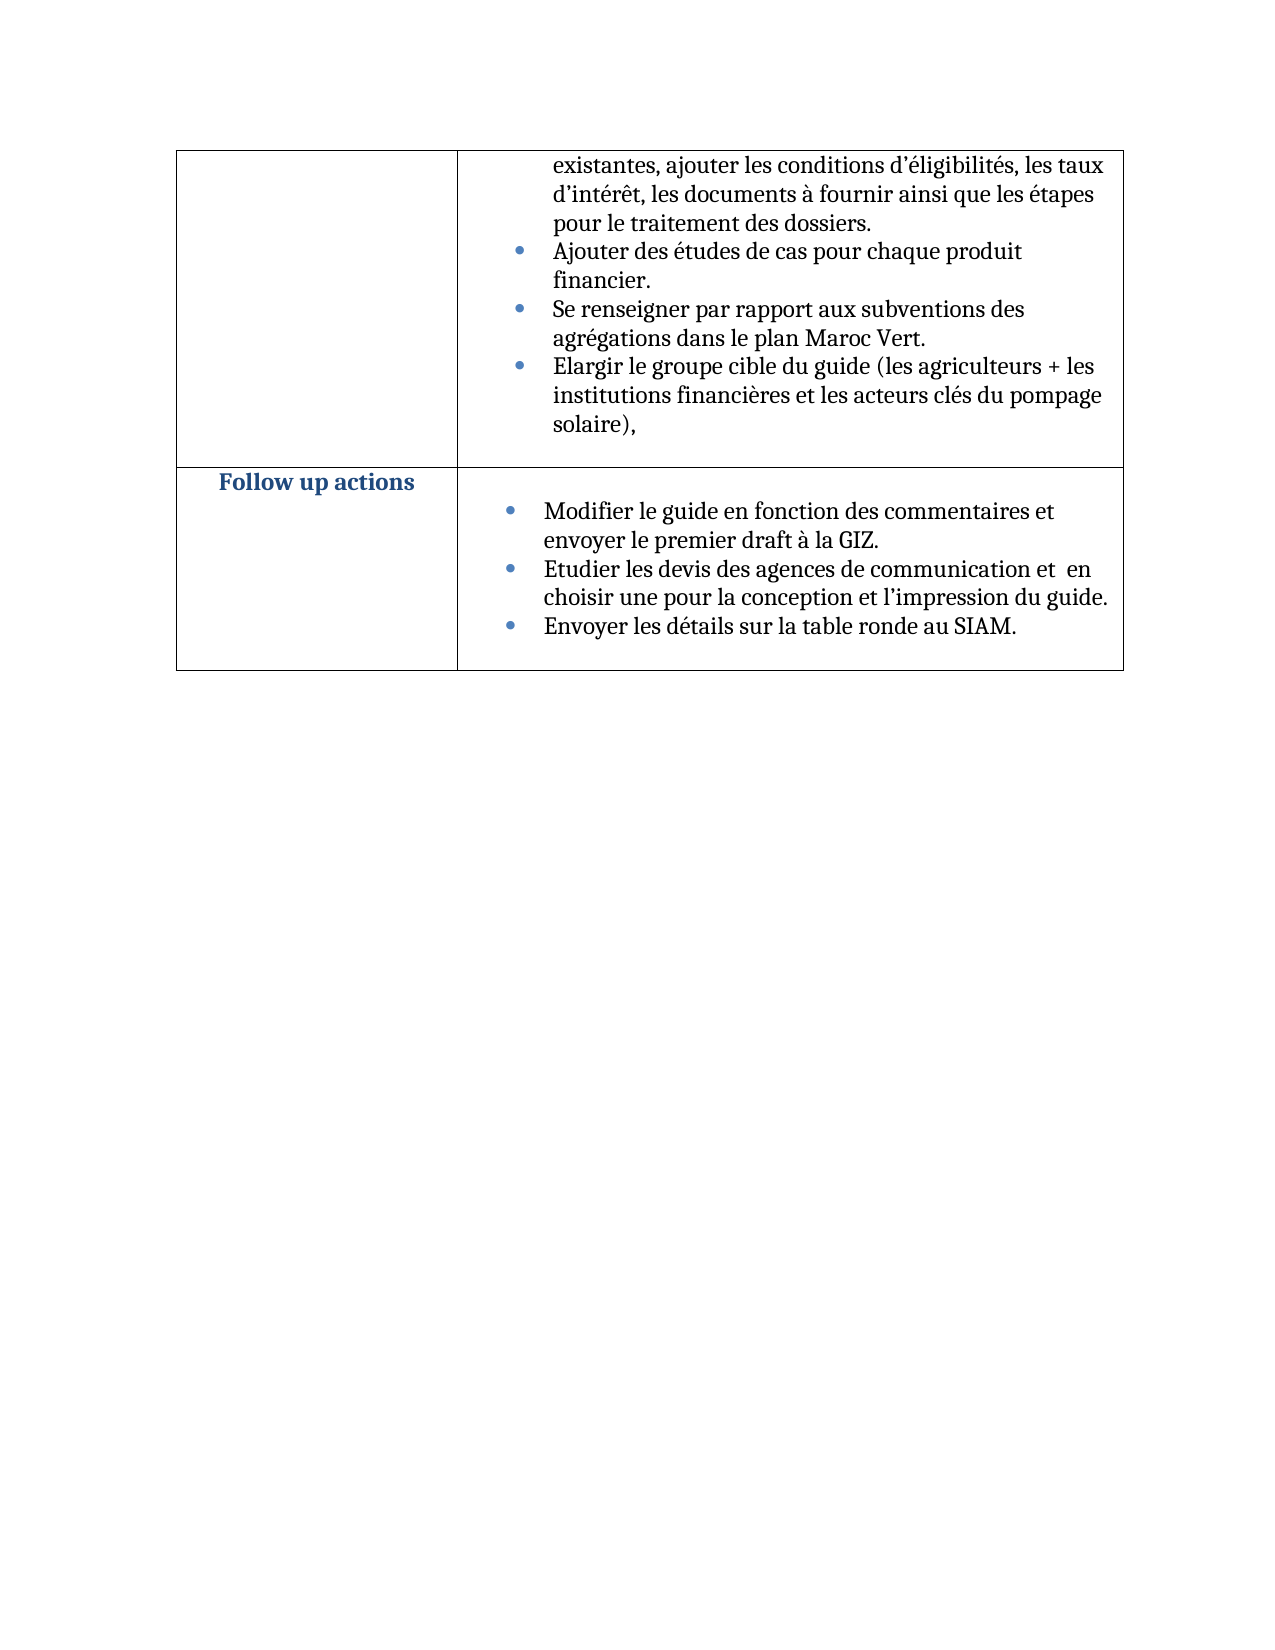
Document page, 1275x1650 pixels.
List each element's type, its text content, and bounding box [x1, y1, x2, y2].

table_cell Follow up actions [177, 468, 457, 669]
table_cell Modifier le guide en fonction des commentaires et envoyer le premier draft à la GIZ. Etudier les devis des agences de communication et en choisir une pour la conception et l’impression du guide. Envoyer les détails sur la table ronde au SIAM. [458, 468, 1123, 669]
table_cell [177, 151, 457, 467]
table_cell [458, 151, 1123, 467]
